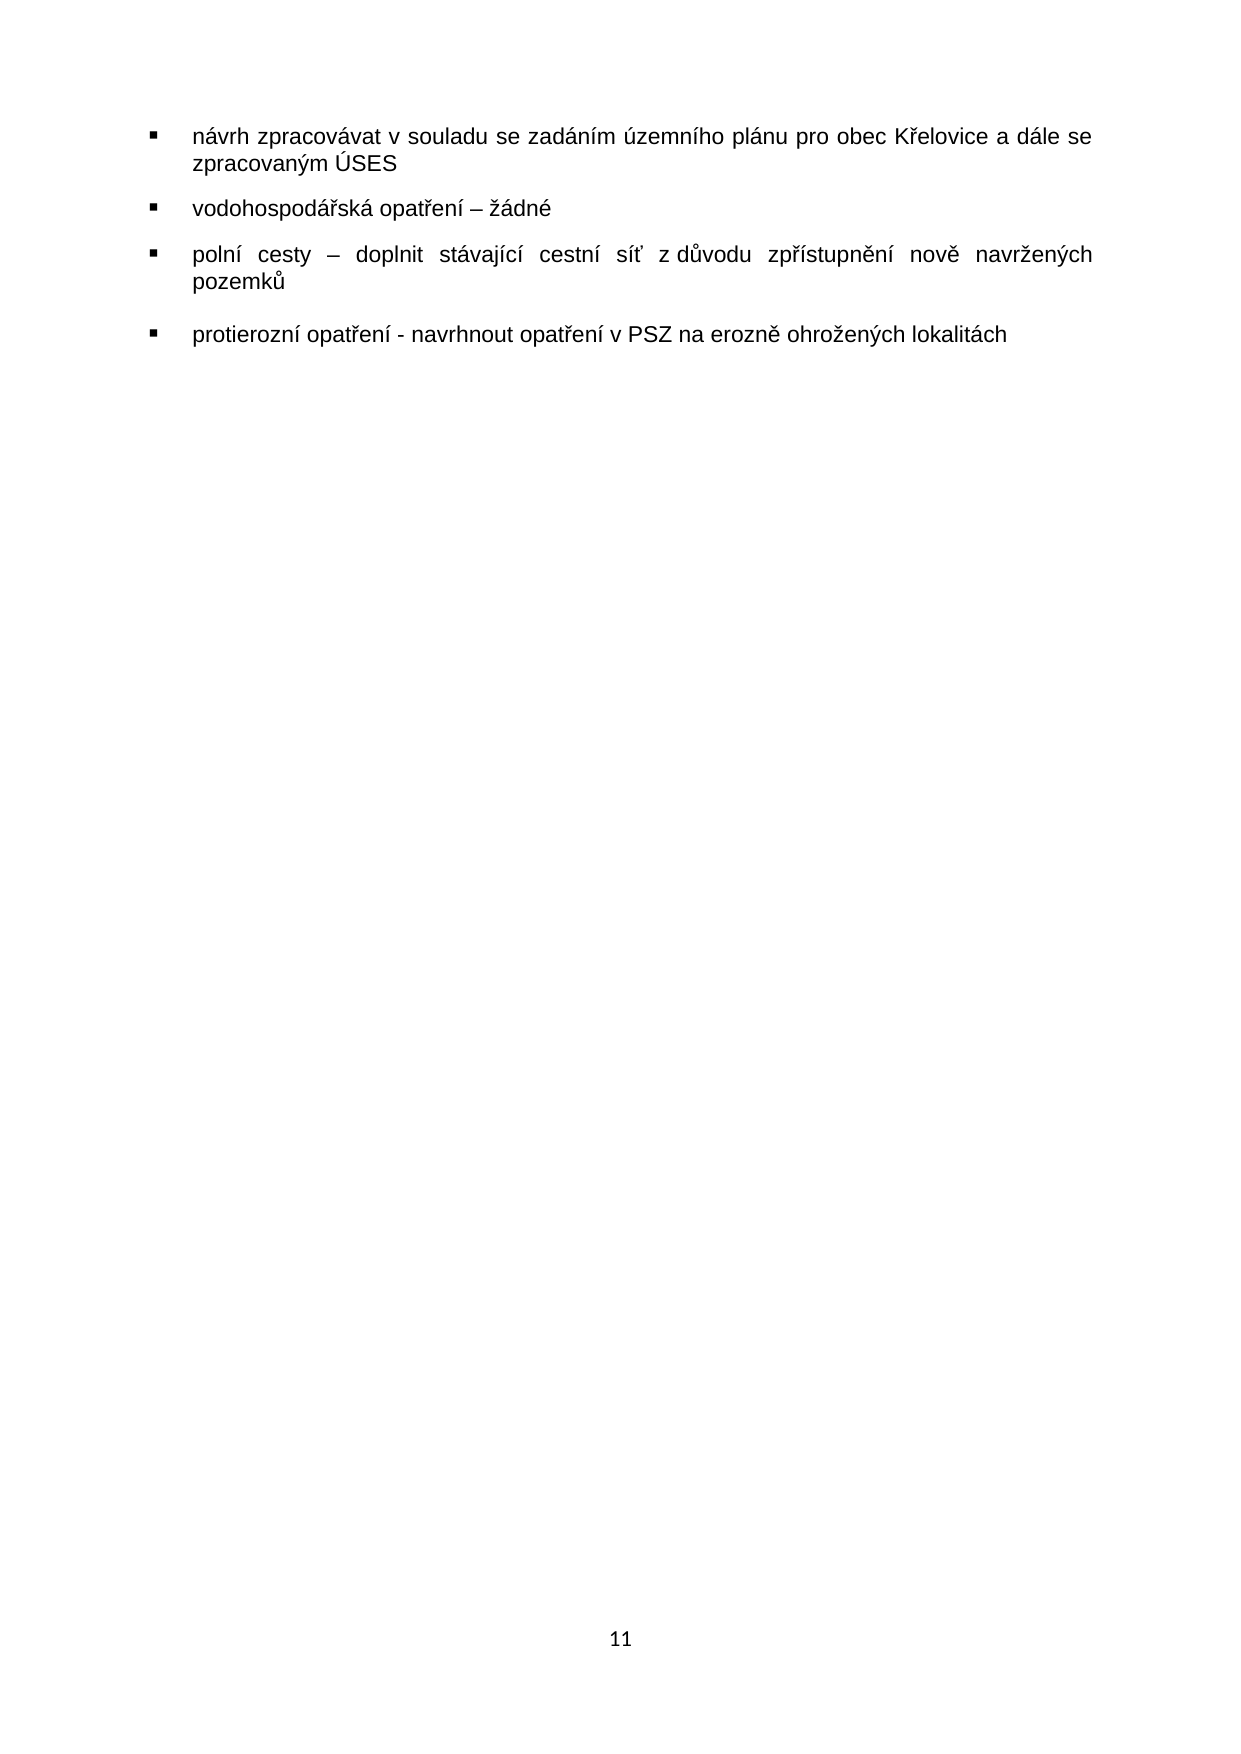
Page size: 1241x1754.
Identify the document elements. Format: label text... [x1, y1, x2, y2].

list návrh zpracovávat v souladu se zadáním územního plánu pro obec Křelovice a dále se zpracovaným ÚSES [148, 123, 1093, 176]
list protierozní opatření - navrhnout opatření v PSZ na erozně ohrožených lokalitách [148, 321, 1093, 347]
list polní cesty – doplnit stávající cestní síť z důvodu zpřístupnění nově navržených pozemků [148, 241, 1093, 294]
list vodohospodářská opatření – žádné [148, 195, 1093, 222]
